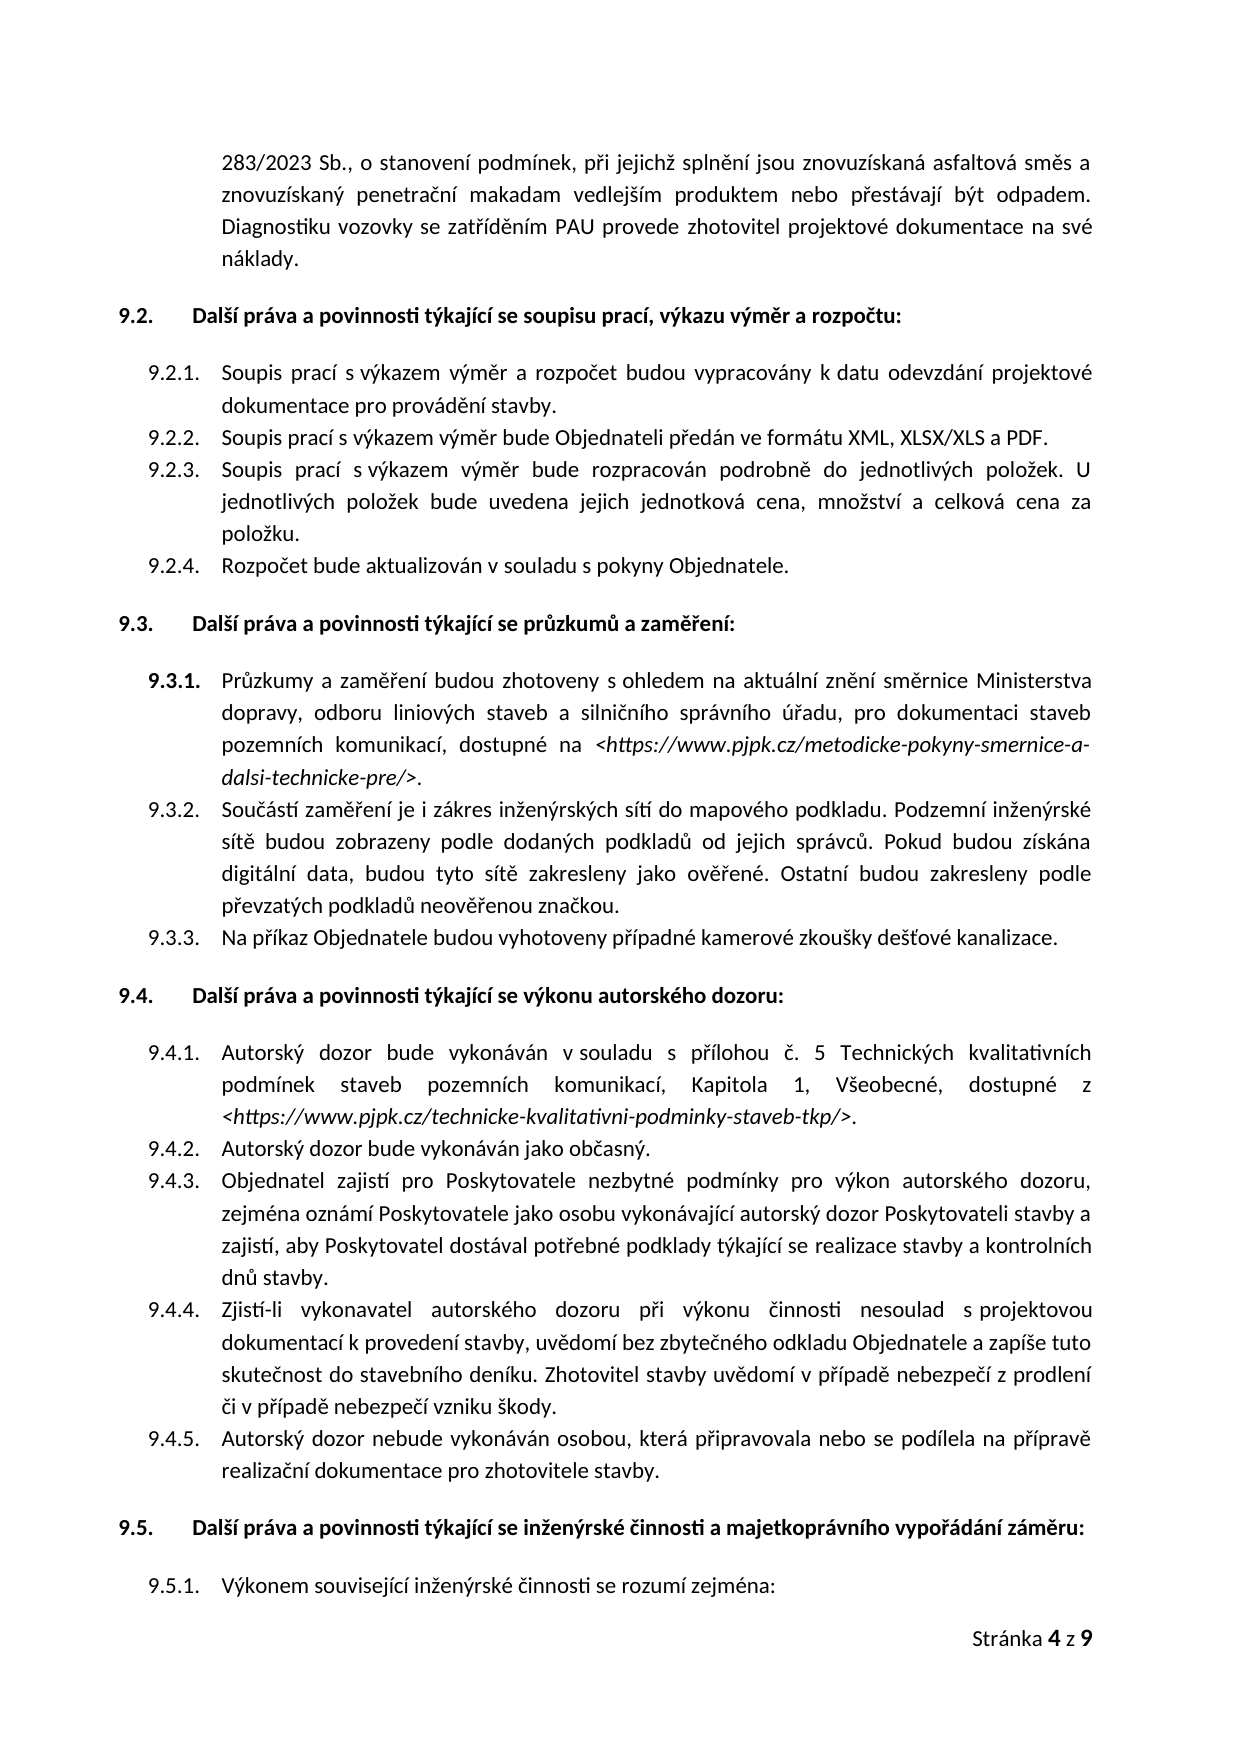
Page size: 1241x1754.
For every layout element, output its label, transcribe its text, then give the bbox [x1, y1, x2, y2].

subtitle Další práva a povinnosti týkající se průzkumů a zaměření: [118, 609, 1093, 637]
list Průzkumy a zaměření budou zhotoveny s ohledem na aktuální znění směrnice Ministerstva dopravy, odboru liniových staveb a silničního správního úřadu, pro dokumentaci staveb pozemních komunikací, dostupné na <https://www.pjpk.cz/metodicke-pokyny-smernice-a-dalsi-technicke-pre/>. [148, 666, 1093, 791]
subtitle Další práva a povinnosti týkající se soupisu prací, výkazu výměr a rozpočtu: [118, 301, 1093, 329]
list Autorský dozor bude vykonáván jako občasný. [148, 1134, 1093, 1162]
list Autorský dozor nebude vykonáván osobou, která připravovala nebo se podílela na přípravě realizační dokumentace pro zhotovitele stavby. [148, 1424, 1093, 1484]
list Soupis prací s výkazem výměr bude Objednateli předán ve formátu XML, XLSX/XLS a PDF. [148, 423, 1093, 451]
list Soupis prací s výkazem výměr a rozpočet budou vypracovány k datu odevzdání projektové dokumentace pro provádění stavby. [148, 358, 1093, 419]
list Součástí zaměření je i zákres inženýrských sítí do mapového podkladu. Podzemní inženýrské sítě budou zobrazeny podle dodaných podkladů od jejich správců. Pokud budou získána digitální data, budou tyto sítě zakresleny jako ověřené. Ostatní budou zakresleny podle převzatých podkladů neověřenou značkou. [148, 795, 1093, 919]
list Výkonem související inženýrské činnosti se rozumí zejména: [148, 1571, 1093, 1599]
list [148, 148, 1093, 272]
list Autorský dozor bude vykonáván v souladu s přílohou č. 5 Technických kvalitativních podmínek staveb pozemních komunikací, Kapitola 1, Všeobecné, dostupné z <https://www.pjpk.cz/technicke-kvalitativni-podminky-staveb-tkp/>. [148, 1038, 1093, 1130]
list Na příkaz Objednatele budou vyhotoveny případné kamerové zkoušky dešťové kanalizace. [148, 923, 1093, 952]
list Zjistí-li vykonavatel autorského dozoru při výkonu činnosti nesoulad s projektovou dokumentací k provedení stavby, uvědomí bez zbytečného odkladu Objednatele a zapíše tuto skutečnost do stavebního deníku. Zhotovitel stavby uvědomí v případě nebezpečí z prodlení či v případě nebezpečí vzniku škody. [148, 1295, 1093, 1420]
list Objednatel zajistí pro Poskytovatele nezbytné podmínky pro výkon autorského dozoru, zejména oznámí Poskytovatele jako osobu vykonávající autorský dozor Poskytovateli stavby a zajistí, aby Poskytovatel dostával potřebné podklady týkající se realizace stavby a kontrolních dnů stavby. [148, 1167, 1093, 1291]
list Rozpočet bude aktualizován v souladu s pokyny Objednatele. [148, 552, 1093, 580]
list Soupis prací s výkazem výměr bude rozpracován podrobně do jednotlivých položek. U jednotlivých položek bude uvedena jejich jednotková cena, množství a celková cena za položku. [148, 455, 1093, 547]
subtitle Další práva a povinnosti týkající se inženýrské činnosti a majetkoprávního vypořádání záměru: [118, 1513, 1093, 1542]
subtitle Další práva a povinnosti týkající se výkonu autorského dozoru: [118, 981, 1093, 1009]
